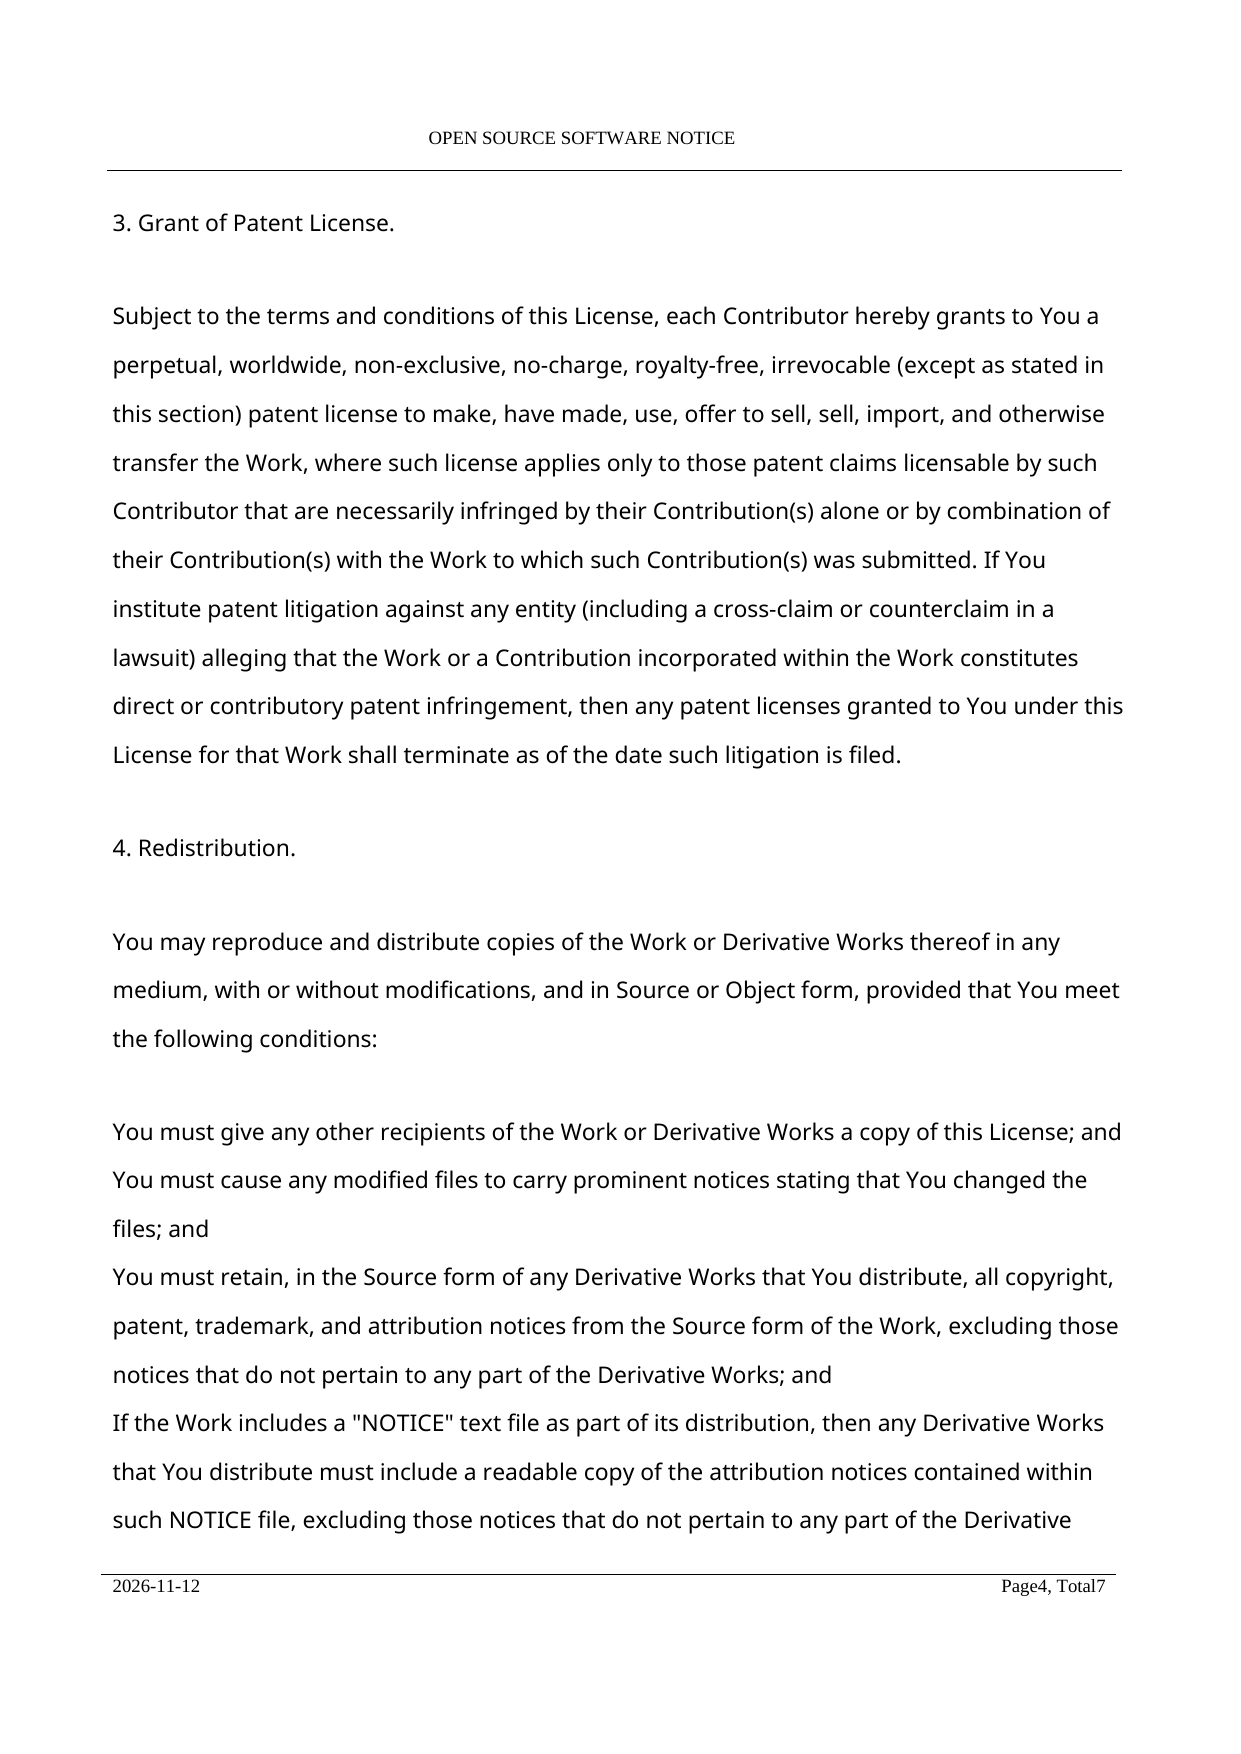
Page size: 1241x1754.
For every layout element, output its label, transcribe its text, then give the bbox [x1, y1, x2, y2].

text You may reproduce and distribute copies of the Work or Derivative Works thereof in any medium, with or without modifications, and in Source or Object form, provided that You meet the following conditions: [112, 925, 1128, 1055]
text You must give any other recipients of the Work or Derivative Works a copy of this License; and [112, 1116, 1128, 1148]
text You must retain, in the Source form of any Derivative Works that You distribute, all copyright, patent, trademark, and attribution notices from the Source form of the Work, excluding those notices that do not pertain to any part of the Derivative Works; and [112, 1261, 1128, 1391]
text 4. Redistribution. [112, 832, 1128, 864]
text You must cause any modified files to carry prominent notices stating that You changed the files; and [112, 1164, 1128, 1245]
text Subject to the terms and conditions of this License, each Contributor hereby grants to You a perpetual, worldwide, non-exclusive, no-charge, royalty-free, irrevocable (except as stated in this section) patent license to make, have made, use, offer to sell, sell, import, and otherwise transfer the Work, where such license applies only to those patent claims licensable by such Contributor that are necessarily infringed by their Contribution(s) alone or by combination of their Contribution(s) with the Work to which such Contribution(s) was submitted. If You institute patent litigation against any entity (including a cross-claim or counterclaim in a lawsuit) alleging that the Work or a Contribution incorporated within the Work constitutes direct or contributory patent infringement, then any patent licenses granted to You under this License for that Work shall terminate as of the date such litigation is filed. [112, 299, 1128, 771]
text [112, 1406, 1128, 1536]
text 3. Grant of Patent License. [112, 206, 1128, 239]
